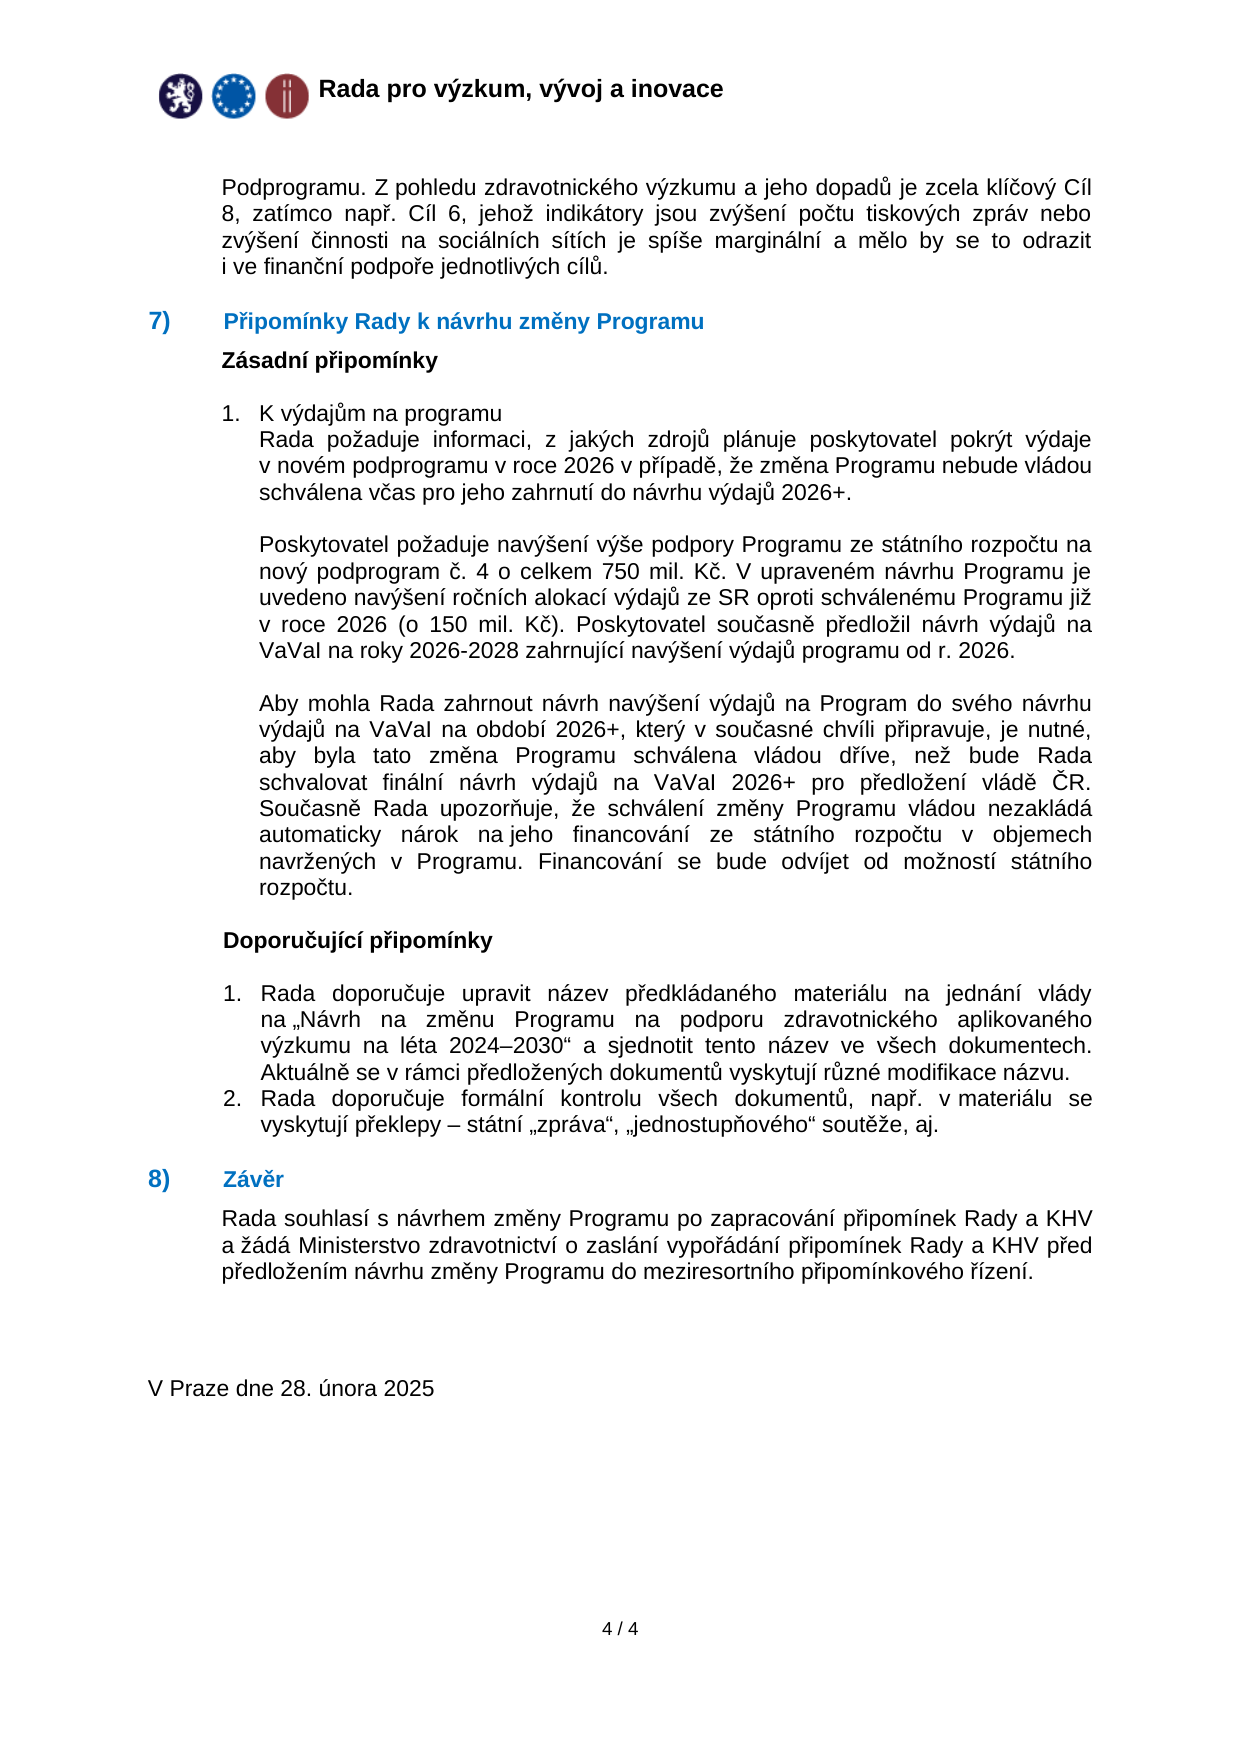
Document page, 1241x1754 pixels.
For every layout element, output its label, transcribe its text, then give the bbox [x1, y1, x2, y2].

list Aby mohla Rada zahrnout návrh navýšení výdajů na Program do svého návrhu výdajů na VaVaI na období 2026+, který v současné chvíli připravuje, je nutné, aby byla tato změna Programu schválena vládou dříve, než bude Rada schvalovat finální návrh výdajů na VaVaI 2026+ pro předložení vládě ČR. Současně Rada upozorňuje, že schválení změny Programu vládou nezakládá automaticky nárok na jeho financování ze státního rozpočtu v objemech navržených v Programu. Financování se bude odvíjet od možností státního rozpočtu. [259, 689, 1093, 900]
list Rada doporučuje formální kontrolu všech dokumentů, např. v materiálu se vyskytují překlepy – státní „zpráva“, „jednostupňového“ soutěže, aj. [223, 1085, 1093, 1138]
list Připomínky Rady k návrhu změny Programu [148, 306, 1093, 334]
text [221, 174, 1093, 279]
list Rada doporučuje upravit název předkládaného materiálu na jednání vlády na „Návrh na změnu Programu na podporu zdravotnického aplikovaného výzkumu na léta 2024–2030“ a sjednotit tento název ve všech dokumentech. Aktuálně se v rámci předložených dokumentů vyskytují různé modifikace názvu. [223, 979, 1093, 1085]
picture [158, 73, 309, 120]
text Zásadní připomínky [221, 347, 1093, 373]
text Rada souhlasí s návrhem změny Programu po zapracování připomínek Rady a KHV a žádá Ministerstvo zdravotnictví o zaslání vypořádání připomínek Rady a KHV před předložením návrhu změny Programu do meziresortního připomínkového řízení. [221, 1205, 1093, 1284]
list K výdajům na programu [221, 400, 1093, 426]
text V Praze dne 28. února 2025 [148, 1374, 1093, 1401]
list Závěr [148, 1164, 1093, 1193]
list Poskytovatel požaduje navýšení výše podpory Programu ze státního rozpočtu na nový podprogram č. 4 o celkem 750 mil. Kč. V upraveném návrhu Programu je uvedeno navýšení ročních alokací výdajů ze SR oproti schválenému Programu již v roce 2026 (o 150 mil. Kč). Poskytovatel současně předložil návrh výdajů na VaVaI na roky 2026-2028 zahrnující navýšení výdajů programu od r. 2026. [259, 531, 1093, 663]
text Doporučující připomínky [223, 927, 1093, 953]
list Rada požaduje informaci, z jakých zdrojů plánuje poskytovatel pokrýt výdaje v novém podprogramu v roce 2026 v případě, že změna Programu nebude vládou schválena včas pro jeho zahrnutí do návrhu výdajů 2026+. [259, 426, 1093, 505]
